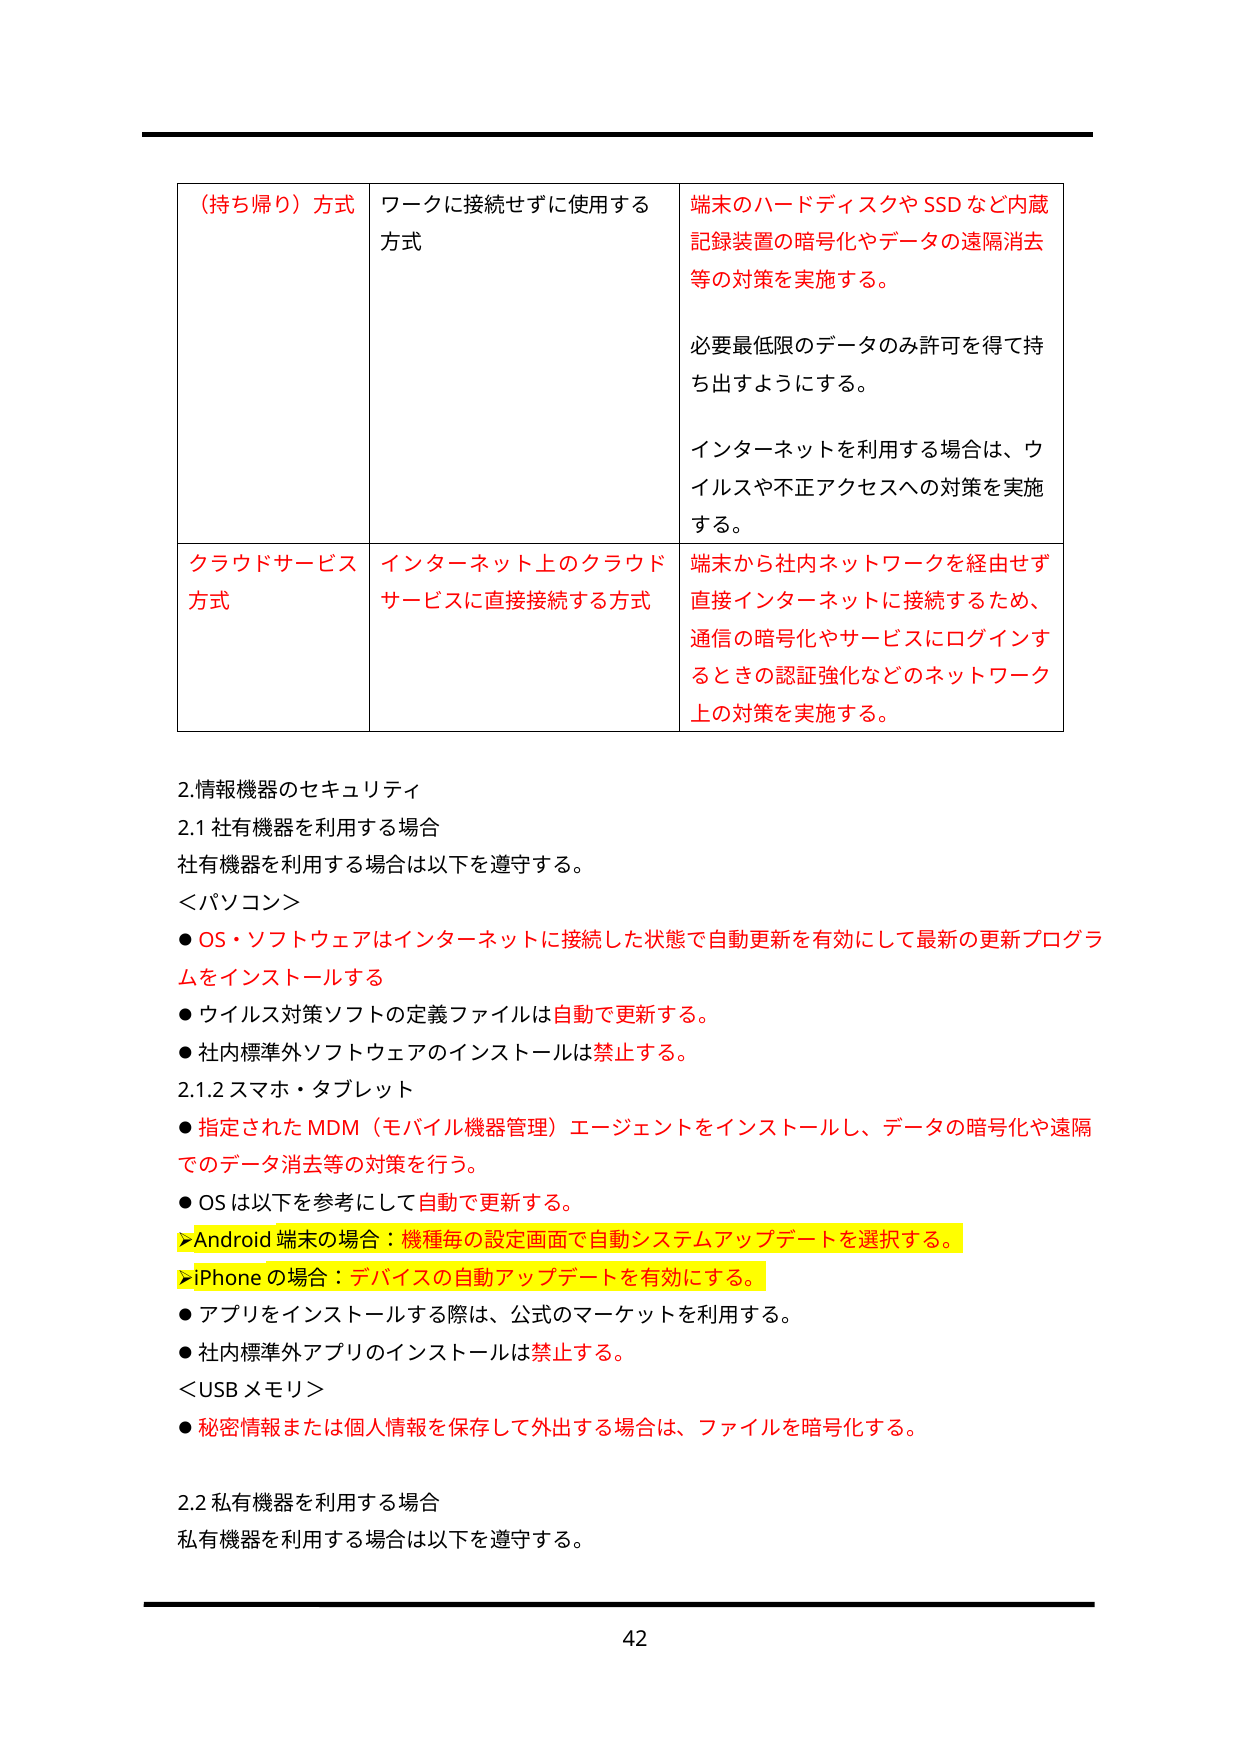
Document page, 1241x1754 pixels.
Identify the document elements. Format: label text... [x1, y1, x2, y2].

text 2.2私有機器を利用する場合 [177, 1482, 1092, 1520]
list 秘密情報または個人情報を保存して外出する場合は、ファイルを暗号化する。 [177, 1407, 1092, 1445]
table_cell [680, 184, 1063, 543]
list 社内標準外アプリのインストールは禁止する。 [177, 1332, 1092, 1370]
list アプリをインストールする際は、公式のマーケットを利用する。 [177, 1295, 1092, 1332]
list iPhoneの場合：デバイスの自動アップデートを有効にする。 [177, 1257, 1240, 1295]
text ＜USBメモリ＞ [177, 1370, 1092, 1407]
list OS・ソフトウェアはインターネットに接続した状態で自動更新を有効にして最新の更新プログラムをインストールする [177, 920, 1107, 995]
list OSは以下を参考にして自動で更新する。 [177, 1182, 1092, 1220]
table_cell インターネット上のクラウドサービスに直接接続する方式 [370, 544, 679, 731]
table_cell スタンドアロン（持ち帰り）方式 [178, 184, 369, 543]
text 2.1.2スマホ・タブレット [177, 1070, 1092, 1107]
text ＜パソコン＞ [177, 882, 1092, 920]
list 指定されたMDM（モバイル機器管理）エージェントをインストールし、データの暗号化や遠隔でのデータ消去等の対策を行う。 [177, 1107, 1092, 1182]
text 社有機器を利用する場合は以下を遵守する。 [177, 845, 1092, 882]
list 社内標準外ソフトウェアのインストールは禁止する。 [177, 1032, 1092, 1070]
text 2.1社有機器を利用する場合 [177, 807, 1092, 845]
text 2.情報機器のセキュリティ [177, 770, 1092, 807]
table_cell クラウドサービス方式 [178, 544, 369, 731]
list Android端末の場合：機種毎の設定画面で自動システムアップデートを選択する。 [177, 1220, 1240, 1257]
list ウイルス対策ソフトの定義ファイルは自動で更新する。 [177, 995, 1092, 1032]
text 私有機器を利用する場合は以下を遵守する。 [177, 1520, 1092, 1557]
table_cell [370, 184, 679, 543]
table_cell 端末から社内ネットワークを経由せず直接インターネットに接続するため、通信の暗号化やサービスにログインするときの認証強化などのネットワーク上の対策を実施する。 [680, 544, 1063, 731]
